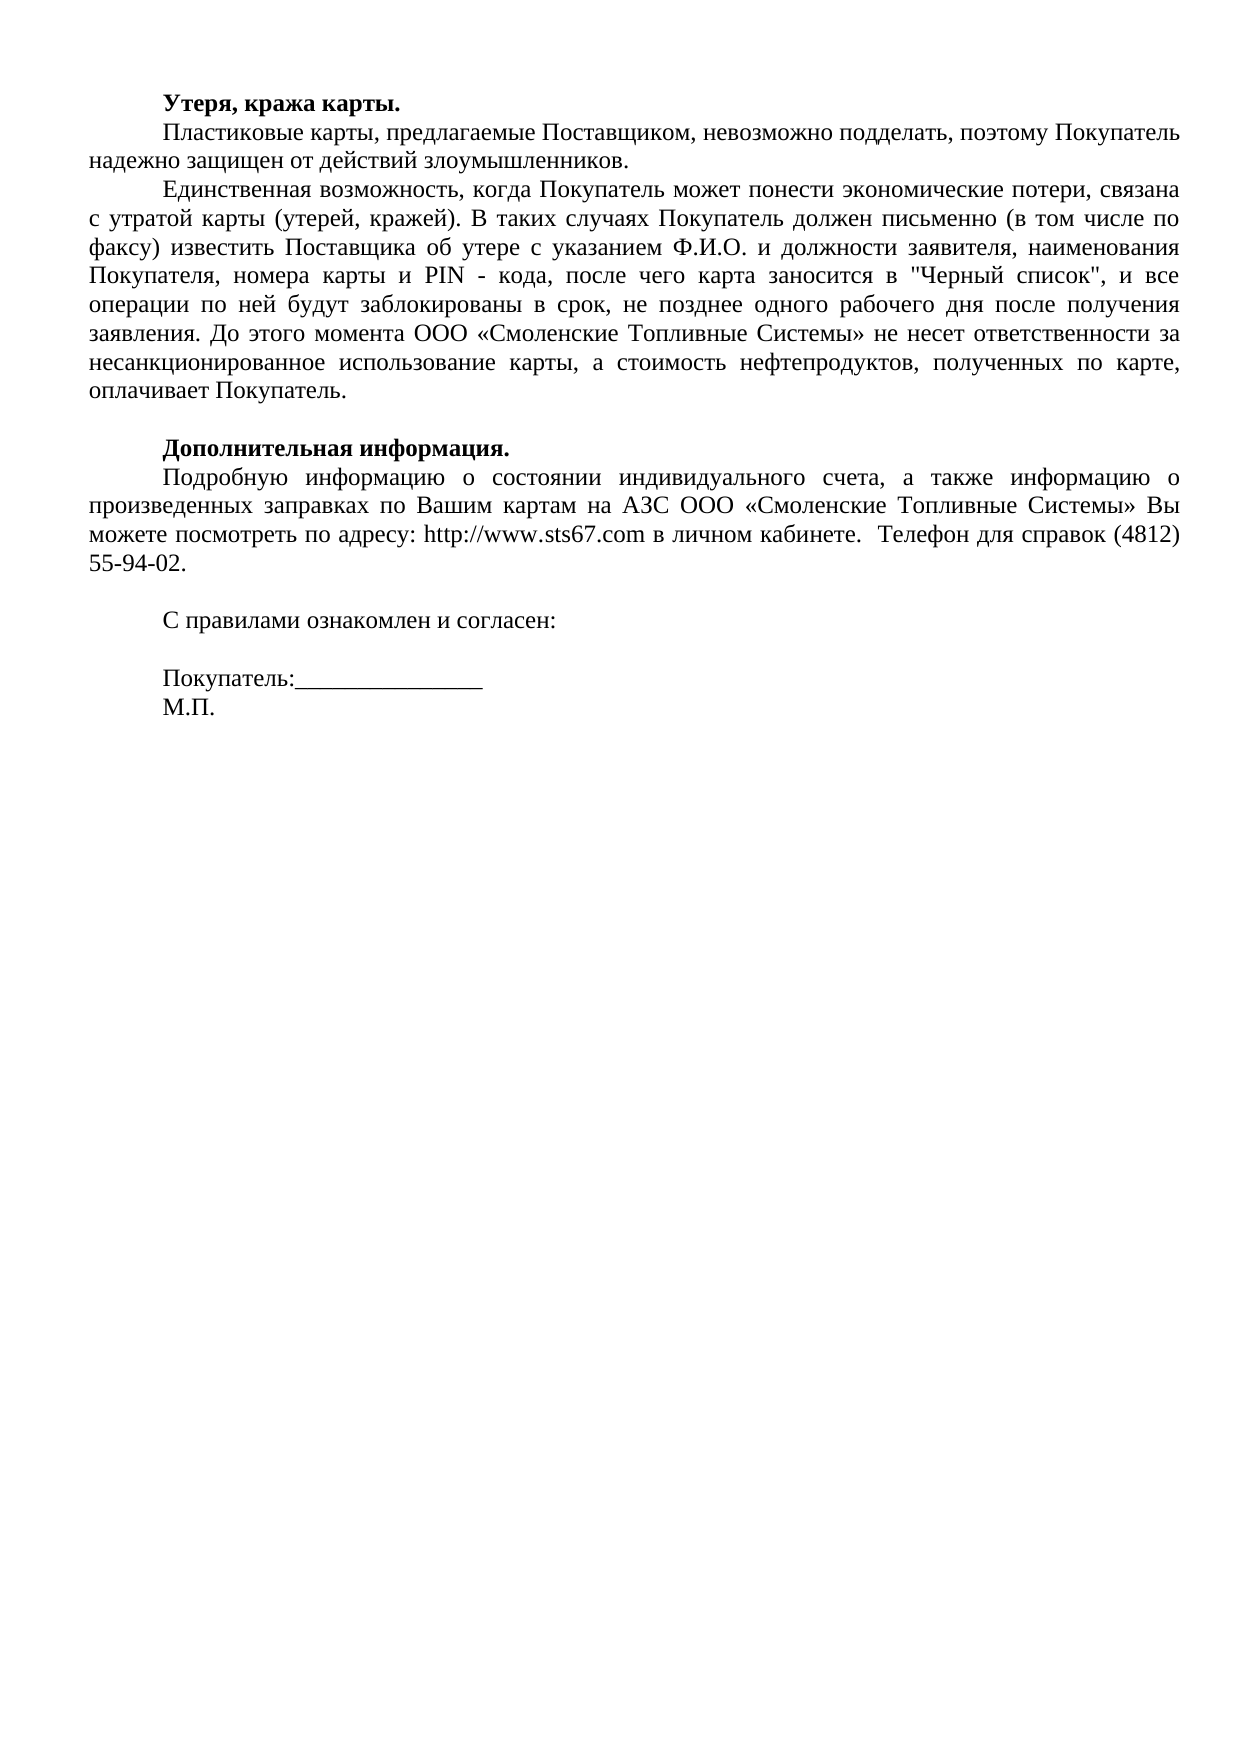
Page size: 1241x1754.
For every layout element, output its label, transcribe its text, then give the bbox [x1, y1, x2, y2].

text М.П. [89, 692, 1181, 720]
text С правилами ознакомлен и согласен: [89, 605, 1181, 634]
text Пластиковые карты, предлагаемые Поставщиком, невозможно подделать, поэтому Покупатель надежно защищен от действий злоумышленников. [89, 117, 1181, 174]
text Покупатель:_______________ [89, 663, 1181, 692]
text Единственная возможность, когда Покупатель может понести экономические потери, связана с утратой карты (утерей, кражей). В таких случаях Покупатель должен письменно (в том числе по факсу) известить Поставщика об утере с указанием Ф.И.О. и должности заявителя, наименования Покупателя, номера карты и PIN - кода, после чего карта заносится в "Черный список", и все операции по ней будут заблокированы в срок, не позднее одного рабочего дня после получения заявления. До этого момента ООО «Смоленские Топливные Системы» не несет ответственности за несанкционированное использование карты, а стоимость нефтепродуктов, полученных по карте, оплачивает Покупатель. [89, 174, 1181, 404]
text Утеря, кража карты. [89, 88, 1181, 117]
text Подробную информацию о состоянии индивидуального счета, а также информацию о произведенных заправках по Вашим картам на АЗС ООО «Смоленские Топливные Системы» Вы можете посмотреть по адресу: http://www.sts67.com в личном кабинете. Телефон для справок (4812) 55-94-02. [89, 462, 1181, 577]
text Дополнительная информация. [89, 433, 1181, 462]
